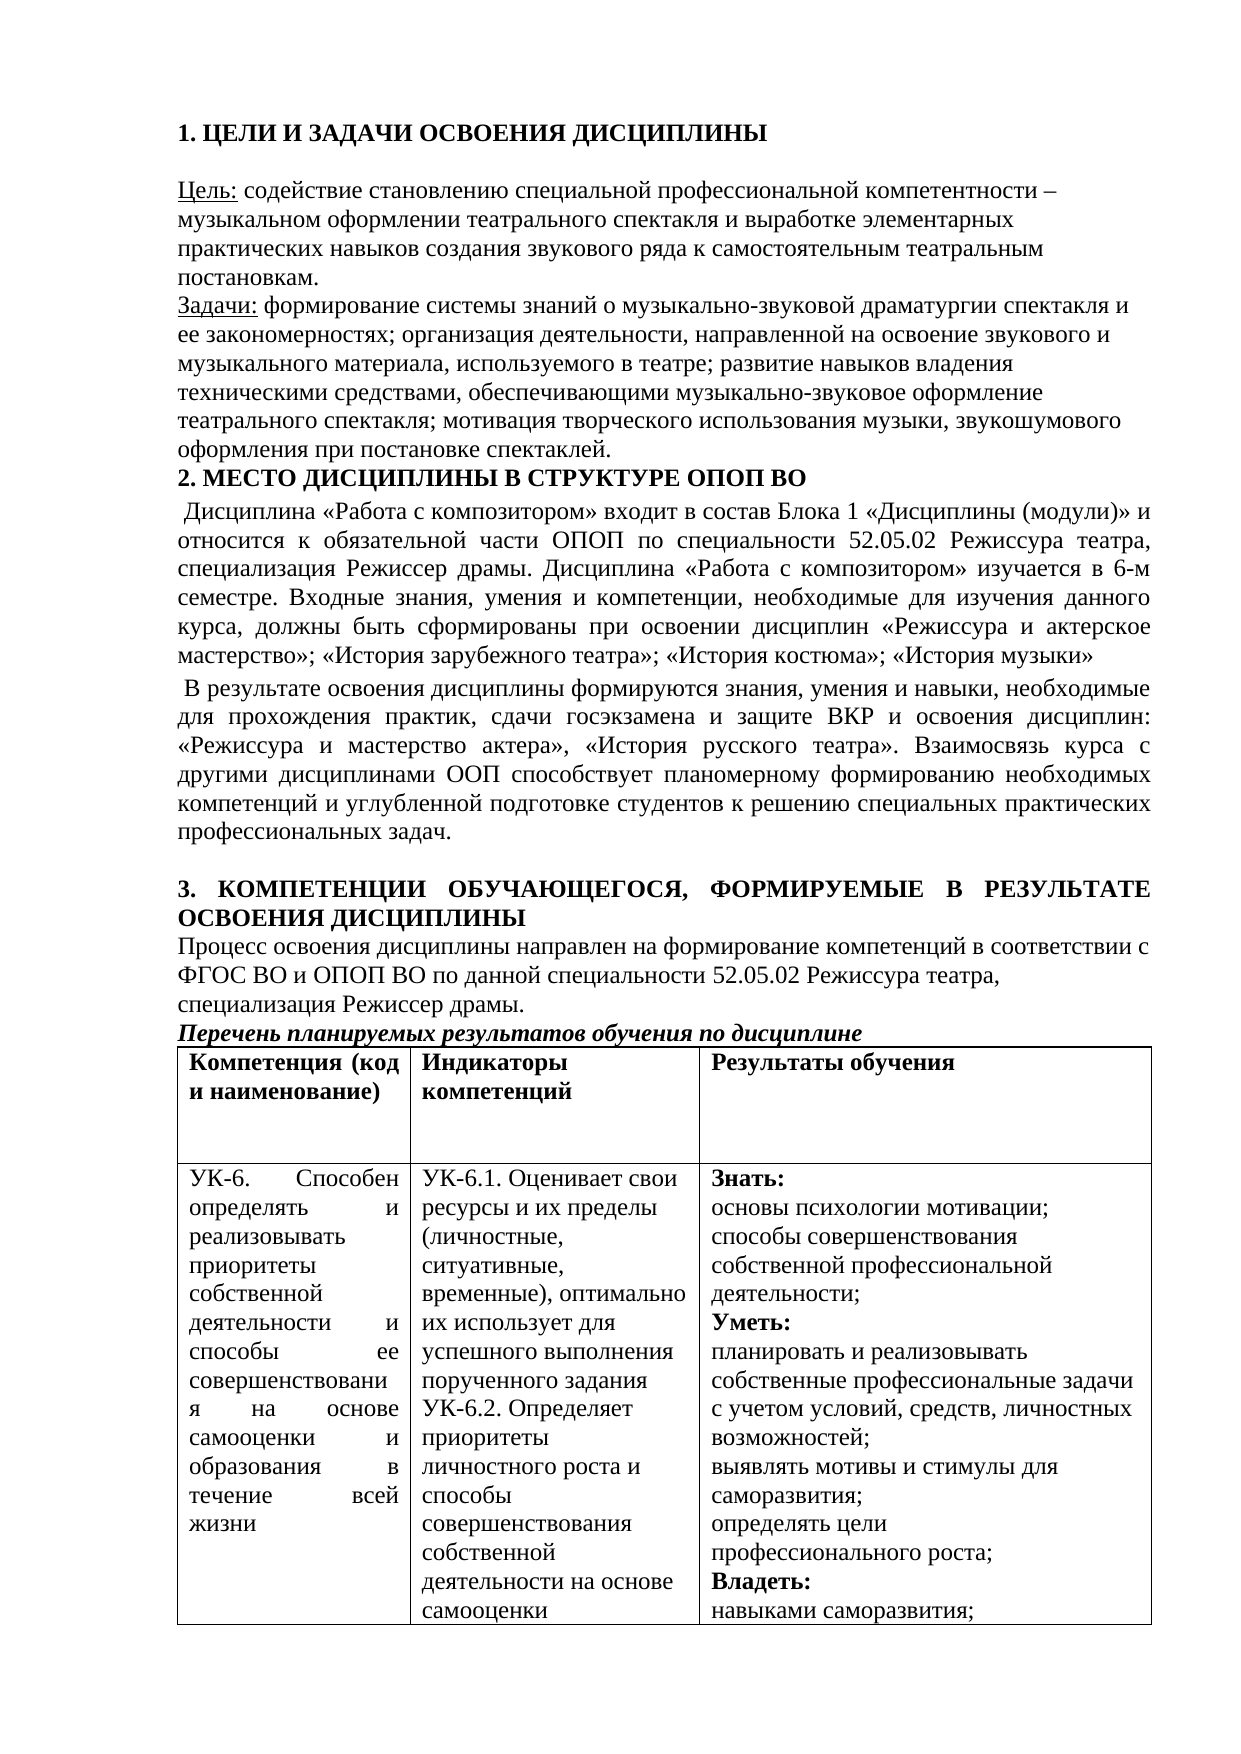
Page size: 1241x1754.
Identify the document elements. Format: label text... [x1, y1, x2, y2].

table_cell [700, 1164, 1151, 1623]
text 1. ЦЕЛИ И ЗАДАЧИ ОСВОЕНИЯ ДИСЦИПЛИНЫ [177, 118, 1152, 147]
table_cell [411, 1164, 699, 1623]
table_header Индикаторы компетенций [411, 1048, 699, 1162]
text Процесс освоения дисциплины направлен на формирование компетенций в соответствии с ФГОС ВО и ОПОП ВО по данной специальности 52.05.02 Режиссура театра, специализация Режиссер драмы. [177, 931, 1152, 1018]
text В результате освоения дисциплины формируются знания, умения и навыки, необходимые для прохождения практик, сдачи госэкзамена и защите ВКР и освоения дисциплин: «Режиссура и мастерство актера», «История русского театра». Взаимосвязь курса с другими дисциплинами ООП способствует планомерному формированию необходимых компетенций и углубленной подготовке студентов к решению специальных практических профессиональных задач. [177, 673, 1152, 845]
table_header Компетенция (код и наименование) [178, 1048, 410, 1162]
text Перечень планируемых результатов обучения по дисциплине [177, 1018, 1152, 1046]
text 3. КОМПЕТЕНЦИИ ОБУЧАЮЩЕГОСЯ, ФОРМИРУЕМЫЕ В РЕЗУЛЬТАТЕ ОСВОЕНИЯ ДИСЦИПЛИНЫ [177, 874, 1152, 931]
text Задачи: формирование системы знаний о музыкально-звуковой драматургии спектакля и ее закономерностях; организация деятельности, направленной на освоение звукового и музыкального материала, используемого в театре; развитие навыков владения техническими средствами, обеспечивающими музыкально-звуковое оформление театрального спектакля; мотивация творческого использования музыки, звукошумового оформления при постановке спектаклей. [177, 291, 1152, 463]
text Цель: содействие становлению специальной профессиональной компетентности – музыкальном оформлении театрального спектакля и выработке элементарных практических навыков создания звукового ряда к самостоятельным театральным постановкам. [177, 176, 1152, 291]
table_header Результаты обучения [700, 1048, 1151, 1162]
text 2. МЕСТО ДИСЦИПЛИНЫ В СТРУКТУРЕ ОПОП ВО [177, 463, 1152, 492]
text Дисциплина «Работа с композитором» входит в состав Блока 1 «Дисциплины (модули)» и относится к обязательной части ОПОП по специальности 52.05.02 Режиссура театра, специализация Режиссер драмы. Дисциплина «Работа с композитором» изучается в 6-м семестре. Входные знания, умения и компетенции, необходимые для изучения данного курса, должны быть сформированы при освоении дисциплин «Режиссура и актерское мастерство»; «История зарубежного театра»; «История костюма»; «История музыки» [177, 496, 1152, 668]
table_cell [178, 1164, 410, 1623]
